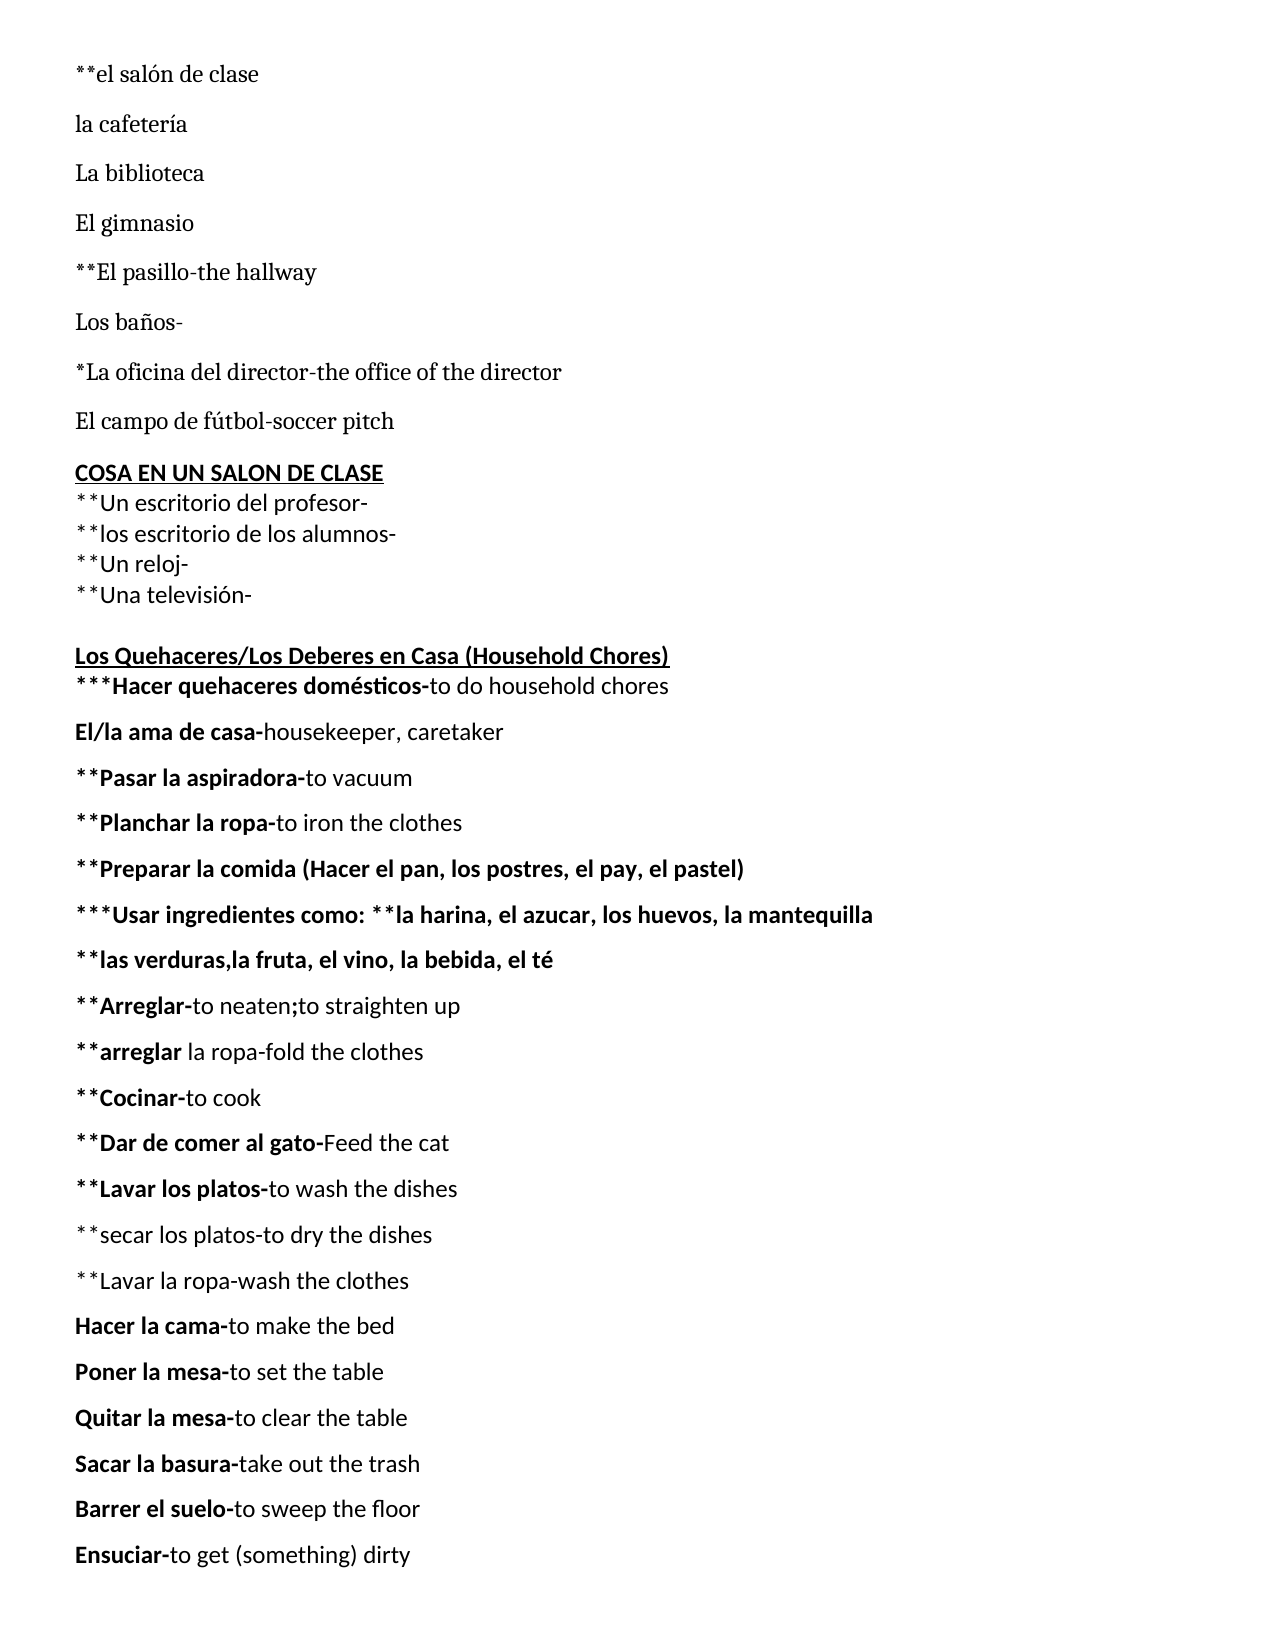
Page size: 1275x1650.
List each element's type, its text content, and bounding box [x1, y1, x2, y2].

text **El pasillo-the hallway [75, 258, 1200, 287]
text **secar los platos-to dry the dishes [75, 1219, 1200, 1249]
text El/la ama de casa-housekeeper, caretaker [75, 716, 1200, 747]
text **Cocinar-to cook [75, 1082, 1200, 1112]
text Quitar la mesa-to clear the table [75, 1402, 1200, 1432]
text El gimnasio [75, 209, 1200, 237]
text **Dar de comer al gato-Feed the cat [75, 1128, 1200, 1158]
text La biblioteca [75, 159, 1200, 188]
text Ensuciar-to get (something) dirty [75, 1539, 1200, 1570]
text **Lavar los platos-to wash the dishes [75, 1173, 1200, 1204]
text la cafetería [75, 109, 1200, 138]
text Los baños- [75, 308, 1200, 337]
text **Pasar la aspiradora-to vacuum [75, 762, 1200, 792]
text **Planchar la ropa-to iron the clothes [75, 807, 1200, 838]
text **Un escritorio del profesor- [75, 487, 1200, 518]
text **el salón de clase [75, 60, 1200, 89]
text Hacer la cama-to make the bed [75, 1311, 1200, 1341]
text **Arreglar-to neaten;to straighten up [75, 990, 1200, 1021]
text Poner la mesa-to set the table [75, 1356, 1200, 1387]
text Los Quehaceres/Los Deberes en Casa (Household Chores) [75, 640, 1200, 670]
text Barrer el suelo-to sweep the floor [75, 1493, 1200, 1524]
text **las verduras,la fruta, el vino, la bebida, el té [75, 945, 1200, 975]
text ***Usar ingredientes como: **la harina, el azucar, los huevos, la mantequilla [75, 899, 1200, 929]
text **Un reloj- [75, 548, 1200, 579]
text **Preparar la comida (Hacer el pan, los postres, el pay, el pastel) [75, 853, 1200, 884]
text COSA EN UN SALON DE CLASE [75, 457, 1200, 487]
text **Una televisión- [75, 579, 1200, 609]
text **los escritorio de los alumnos- [75, 518, 1200, 548]
text **arreglar la ropa-fold the clothes [75, 1036, 1200, 1067]
text *La oficina del director-the office of the director [75, 357, 1200, 386]
text El campo de fútbol-soccer pitch [75, 407, 1200, 436]
text Sacar la basura-take out the trash [75, 1448, 1200, 1478]
text ***Hacer quehaceres domésticos-to do household chores [75, 670, 1200, 701]
text **Lavar la ropa-wash the clothes [75, 1265, 1200, 1295]
